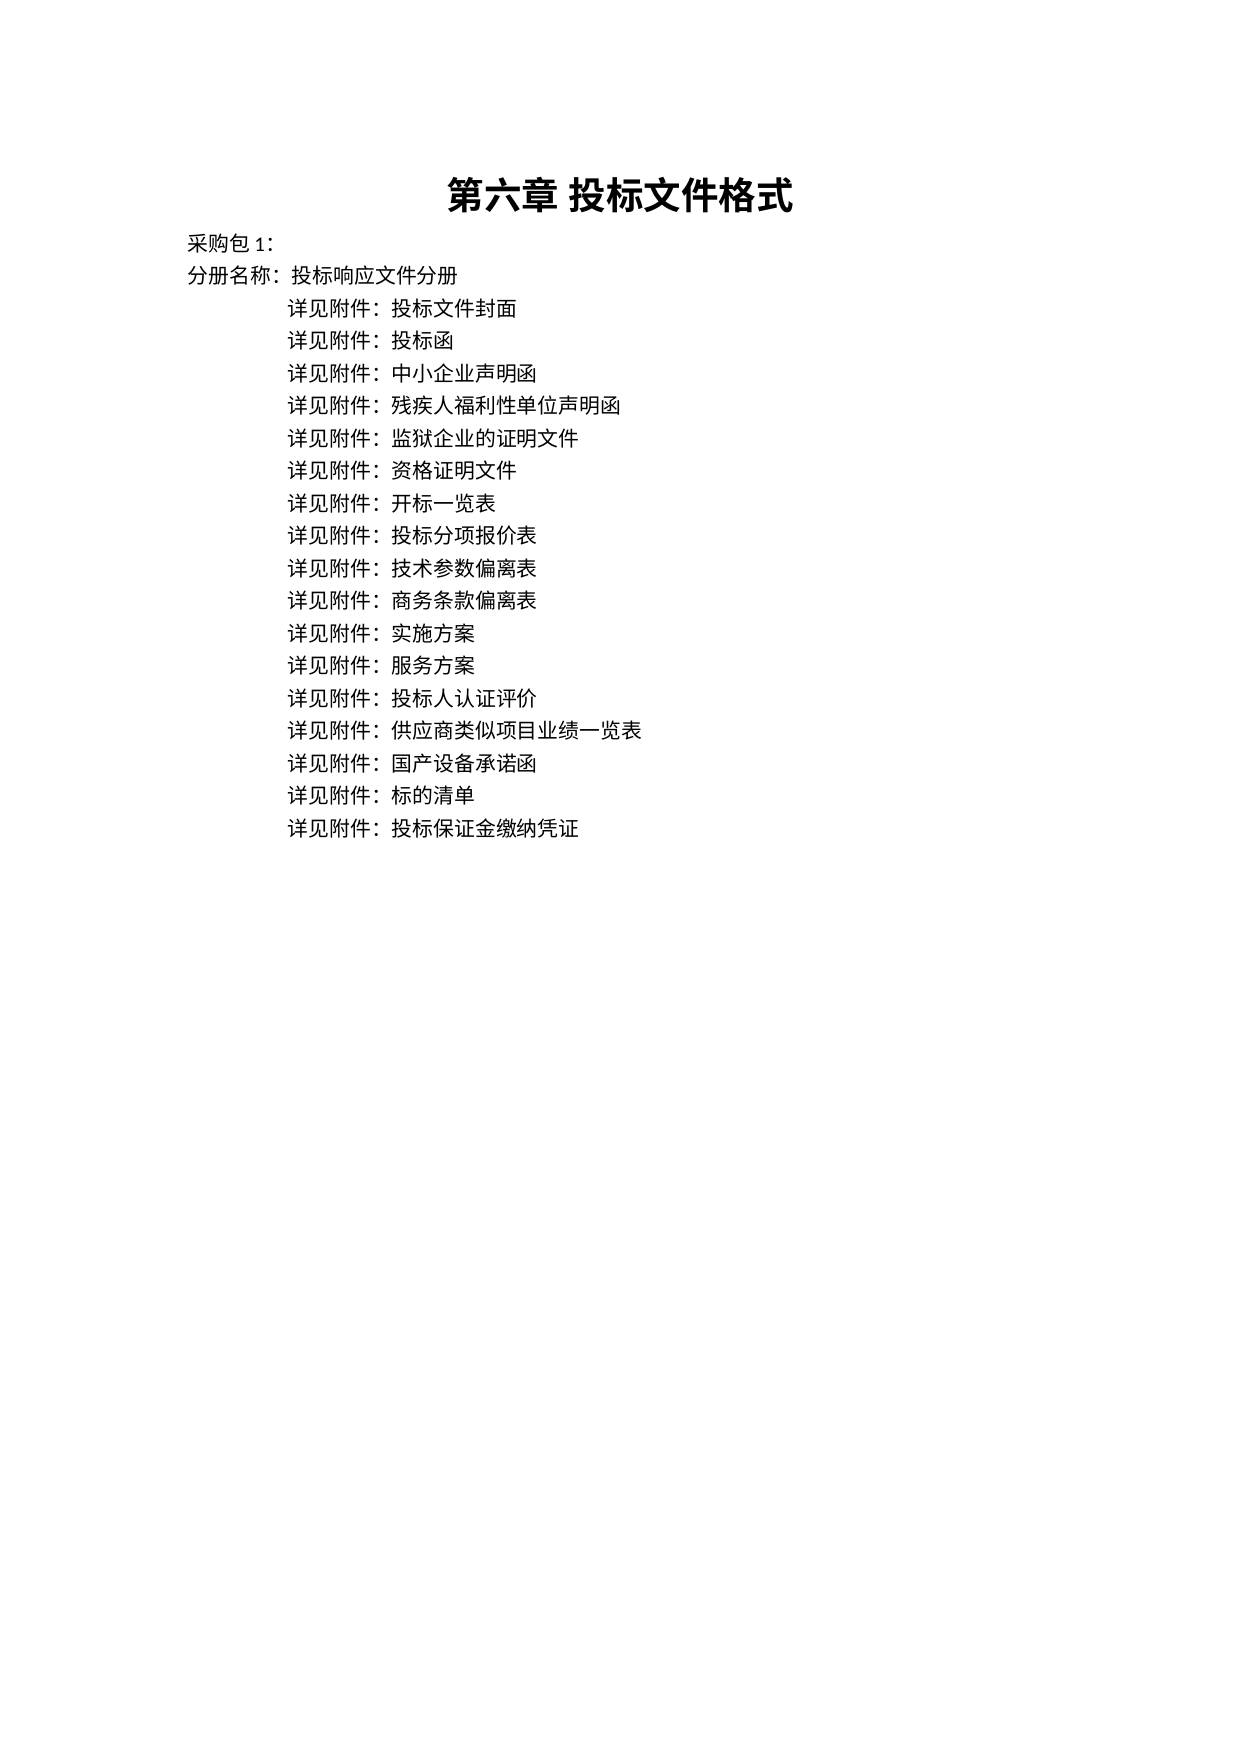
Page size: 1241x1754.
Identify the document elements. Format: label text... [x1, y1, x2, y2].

text 第六章 投标文件格式 [187, 162, 1053, 227]
text 详见附件：实施方案 [187, 617, 1053, 649]
text 详见附件：商务条款偏离表 [187, 584, 1053, 617]
text 详见附件：技术参数偏离表 [187, 552, 1053, 584]
text 详见附件：投标人认证评价 [187, 682, 1053, 714]
text 详见附件：投标文件封面 [187, 292, 1053, 324]
text 分册名称：投标响应文件分册 [187, 259, 1053, 292]
text 详见附件：监狱企业的证明文件 [187, 422, 1053, 454]
text 详见附件：投标保证金缴纳凭证 [187, 812, 1053, 844]
text 详见附件：资格证明文件 [187, 454, 1053, 487]
text 详见附件：服务方案 [187, 649, 1053, 682]
text 详见附件：国产设备承诺函 [187, 747, 1053, 779]
text 详见附件：开标一览表 [187, 487, 1053, 519]
text 详见附件：投标分项报价表 [187, 519, 1053, 552]
text 详见附件：残疾人福利性单位声明函 [187, 389, 1053, 422]
text 采购包1： [187, 227, 1053, 259]
text 详见附件：供应商类似项目业绩一览表 [187, 714, 1053, 747]
text 详见附件：投标函 [187, 324, 1053, 357]
text 详见附件：标的清单 [187, 779, 1053, 812]
text 详见附件：中小企业声明函 [187, 357, 1053, 389]
